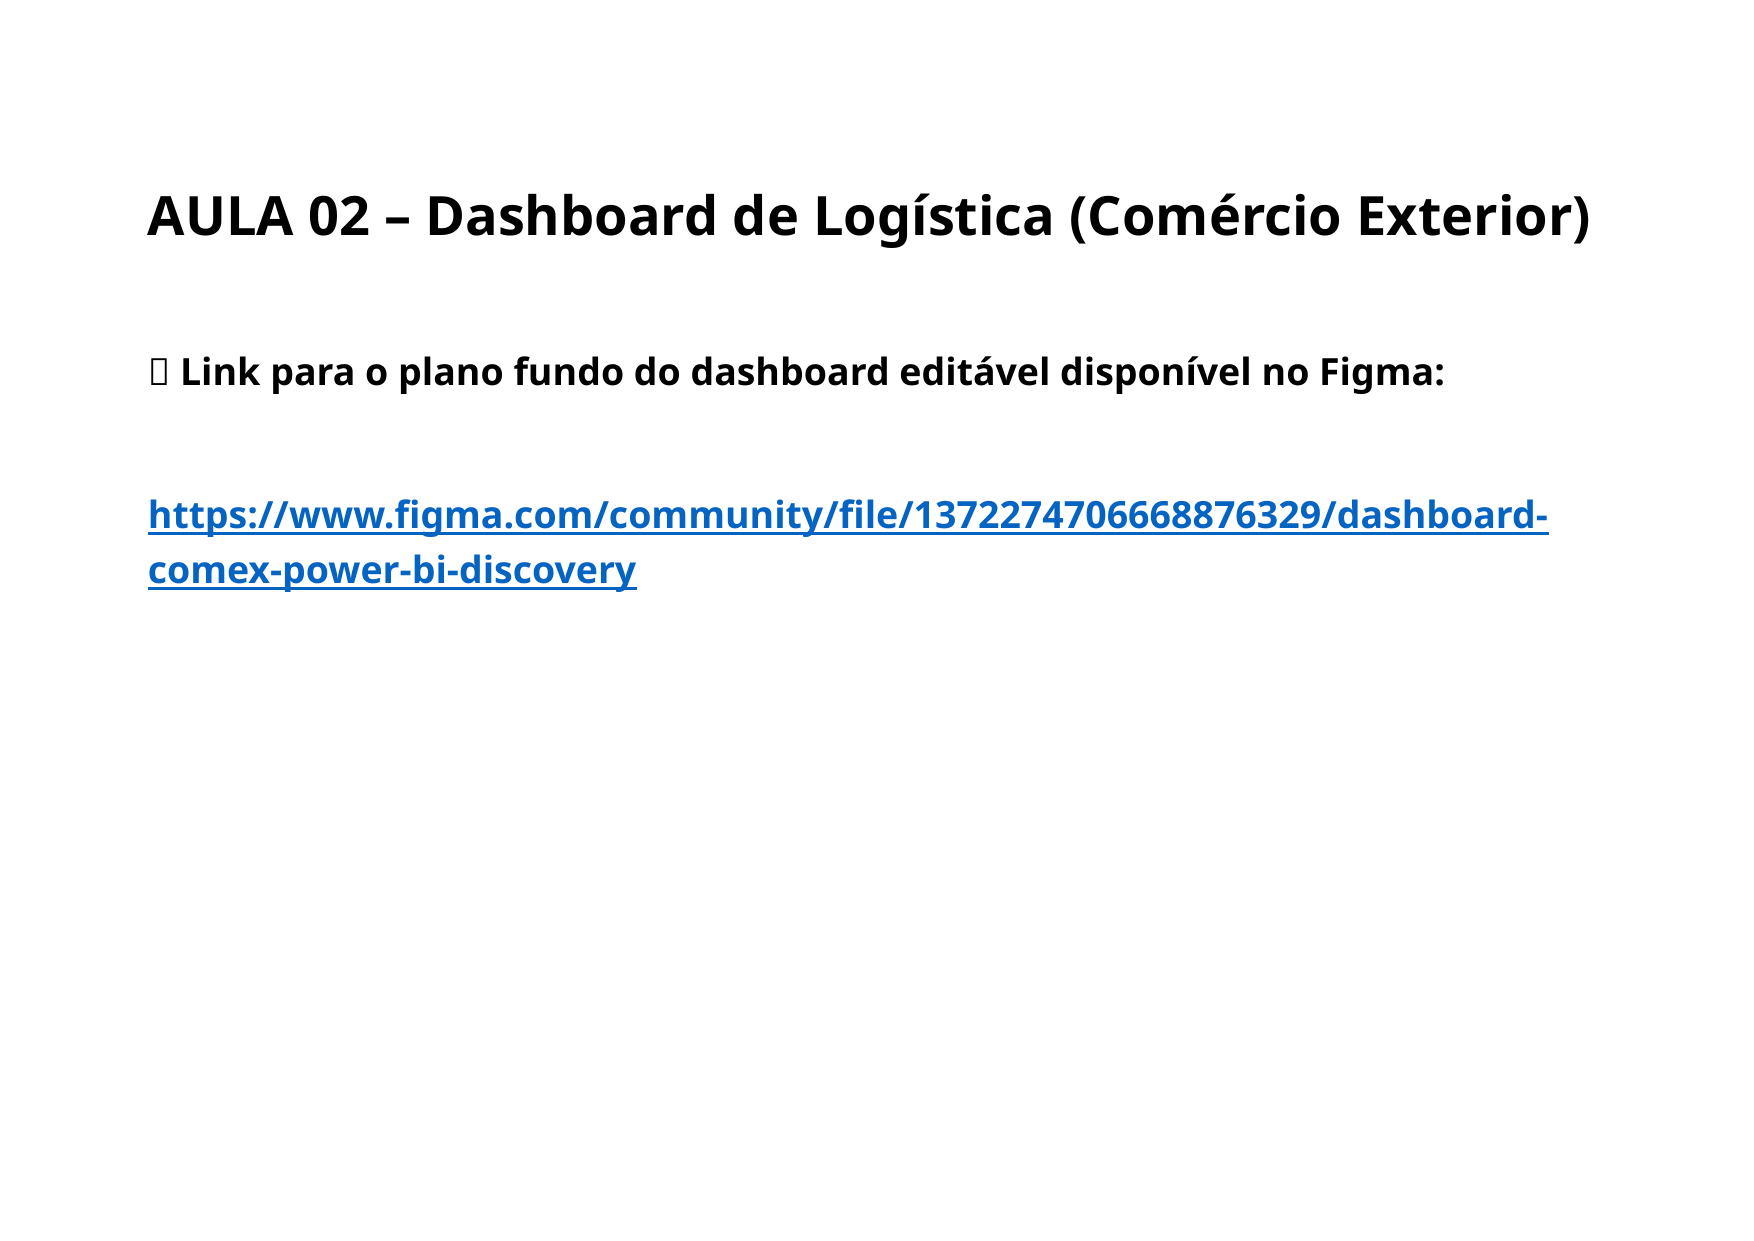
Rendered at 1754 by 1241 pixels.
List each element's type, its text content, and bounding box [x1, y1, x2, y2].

text AULA 02 – Dashboard de Logística (Comércio Exterior) [148, 177, 1606, 251]
text https://www.figma.com/community/file/1372274706668876329/dashboard-comex-power-bi-discovery [148, 489, 1606, 595]
text Link para o plano fundo do dashboard editável disponível no Figma: [148, 345, 1606, 396]
